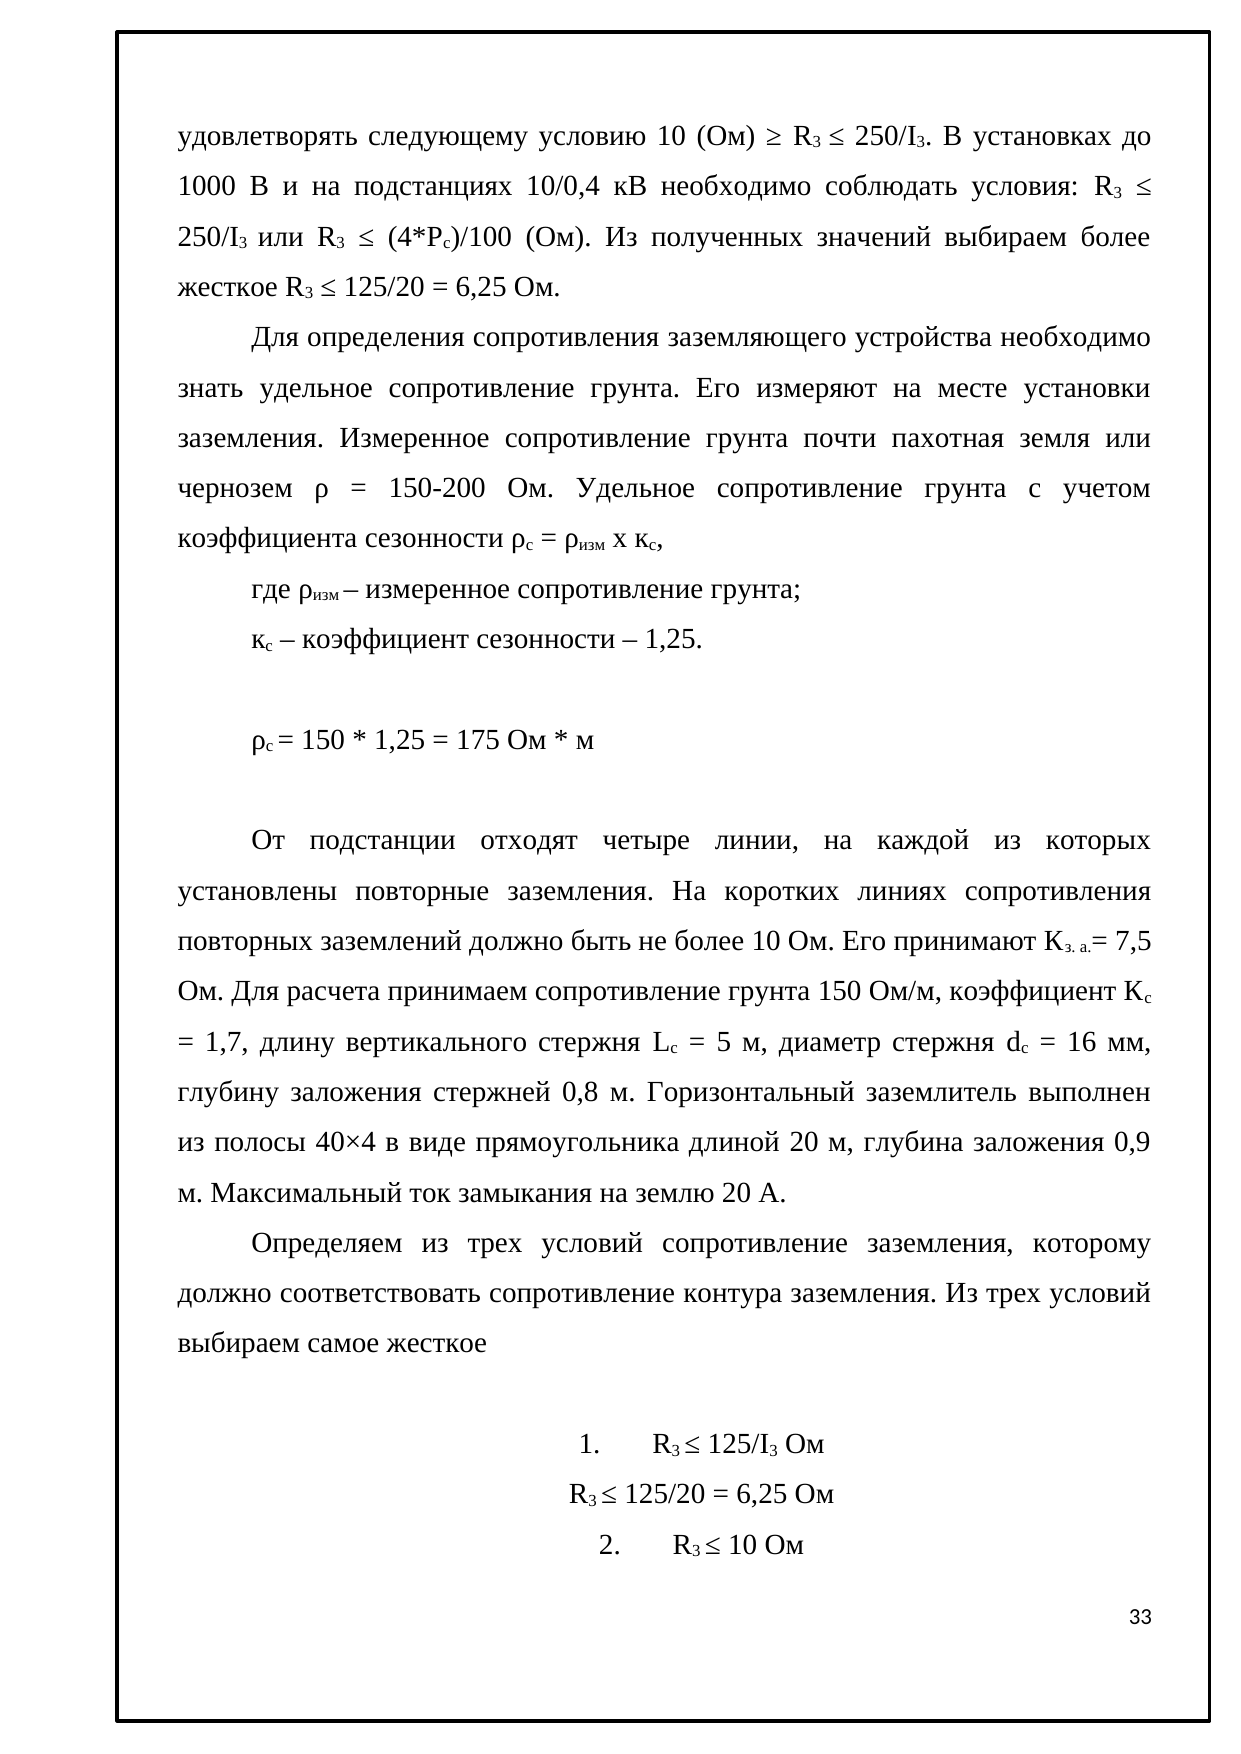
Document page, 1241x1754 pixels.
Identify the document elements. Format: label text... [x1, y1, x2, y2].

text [177, 118, 1152, 303]
list R3 ≤ 125/I3 Ом [177, 1426, 1152, 1460]
text ρс = 150 * 1,25 = 175 Ом * м [177, 722, 1152, 755]
text кс – коэффициент сезонности – 1,25. [177, 621, 1152, 655]
text От подстанции отходят четыре линии, на каждой из которых установлены повторные заземления. На коротких линиях сопротивления повторных заземлений должно быть не более 10 Ом. Его принимают Кз. а.= 7,5 Ом. Для расчета принимаем сопротивление грунта 150 Ом/м, коэффициент Кс = 1,7, длину вертикального стержня Lс = 5 м, диаметр стержня dс = 16 мм, глубину заложения стержней 0,8 м. Горизонтальный заземлитель выполнен из полосы 40×4 в виде прямоугольника длиной 20 м, глубина заложения 0,9 м. Максимальный ток замыкания на землю 20 А. [177, 822, 1152, 1208]
text где ρизм – измеренное сопротивление грунта; [177, 571, 1152, 604]
list R3 ≤ 10 Ом [177, 1527, 1152, 1560]
text Определяем из трех условий сопротивление заземления, которому должно соответствовать сопротивление контура заземления. Из трех условий выбираем самое жесткое [177, 1225, 1152, 1359]
text Для определения сопротивления заземляющего устройства необходимо знать удельное сопротивление грунта. Его измеряют на месте установки заземления. Измеренное сопротивление грунта почти пахотная земля или чернозем ρ = 150-200 Ом. Удельное сопротивление грунта с учетом коэффициента сезонности ρс = ρизм х кс, [177, 319, 1152, 554]
text R3 ≤ 125/20 = 6,25 Ом [177, 1477, 1152, 1510]
